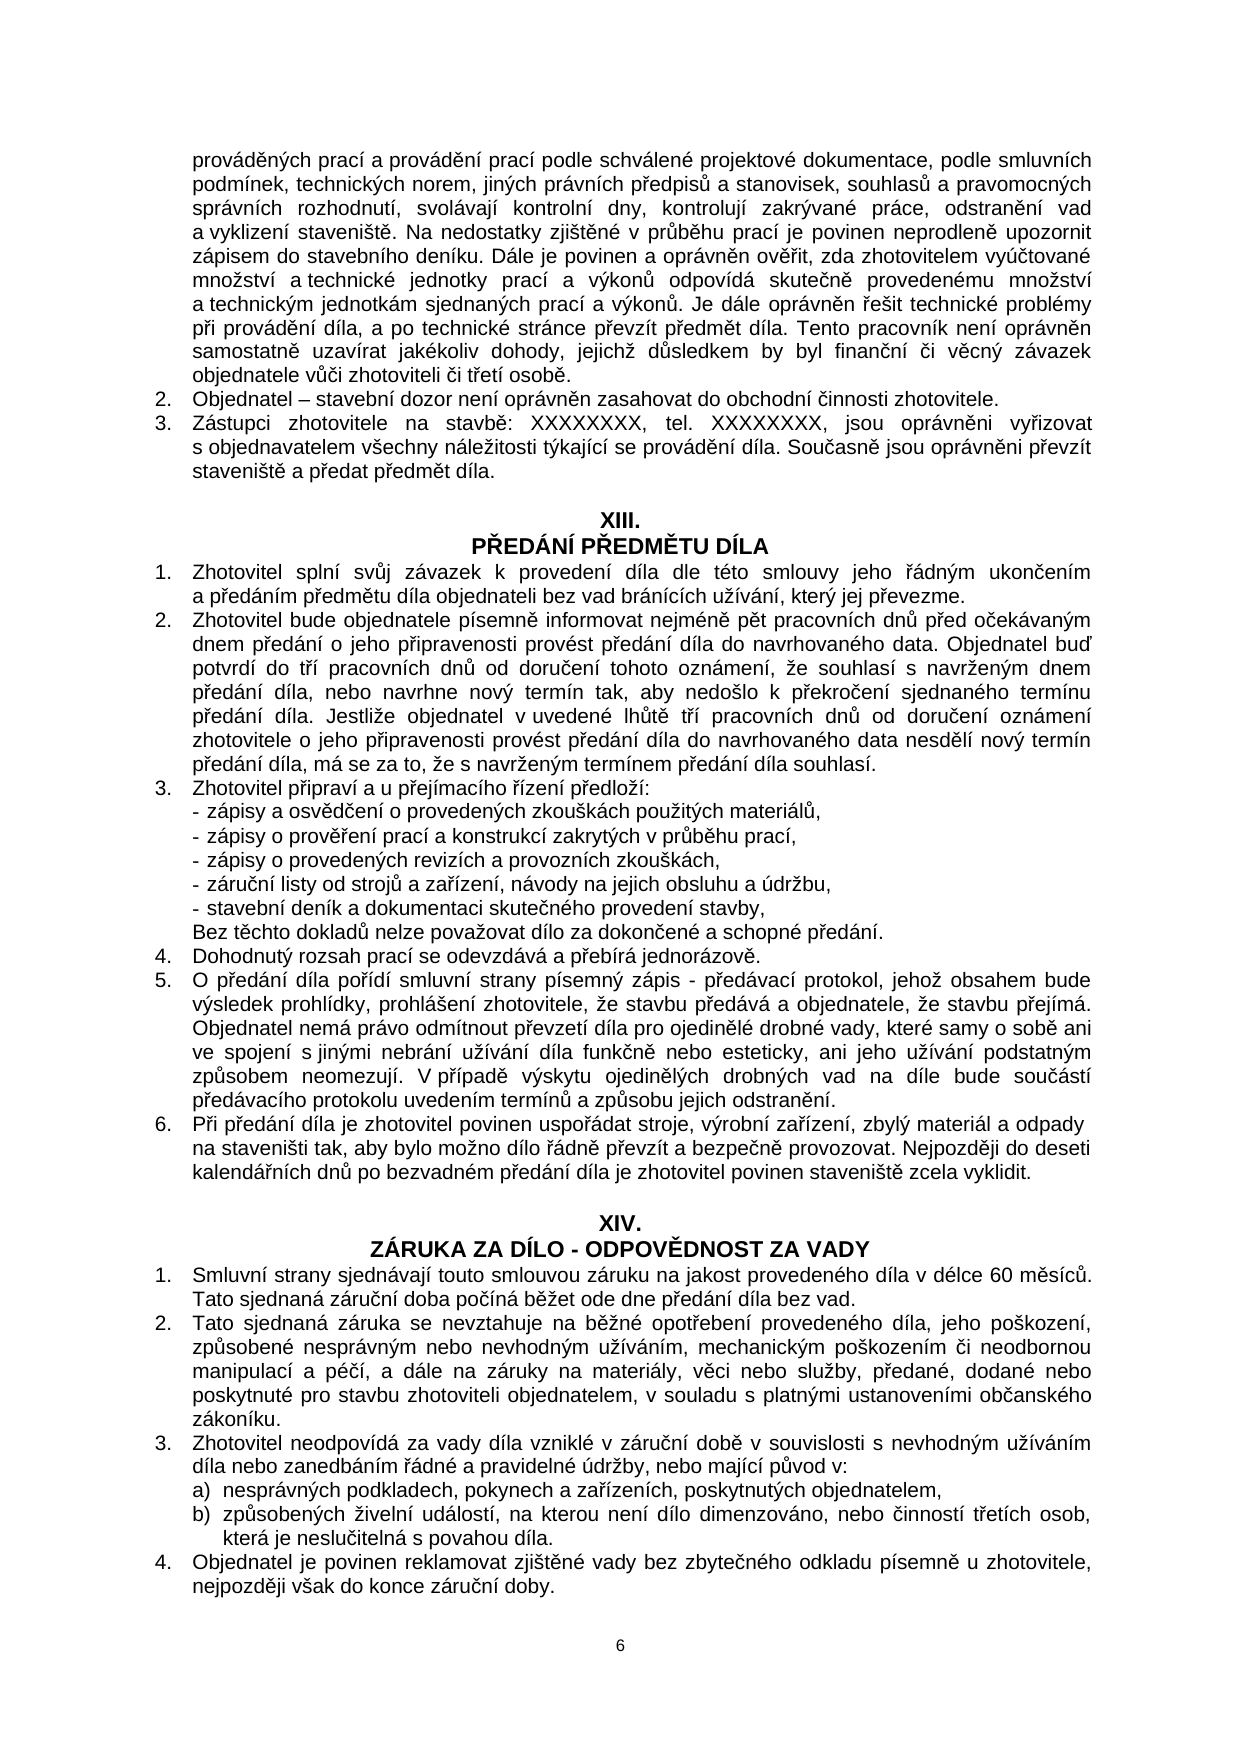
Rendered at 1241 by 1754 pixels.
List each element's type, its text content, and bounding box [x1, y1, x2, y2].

list O předání díla pořídí smluvní strany písemný zápis - předávací protokol, jehož obsahem bude výsledek prohlídky, prohlášení zhotovitele, že stavbu předává a objednatele, že stavbu přejímá. Objednatel nemá právo odmítnout převzetí díla pro ojedinělé drobné vady, které samy o sobě ani ve spojení s jinými nebrání užívání díla funkčně nebo esteticky, ani jeho užívání podstatným způsobem neomezují. V případě výskytu ojedinělých drobných vad na díle bude součástí předávacího protokolu uvedením termínů a způsobu jejich odstranění. [154, 968, 1093, 1112]
list Zhotovitel neodpovídá za vady díla vzniklé v záruční době v souvislosti s nevhodným užíváním díla nebo zanedbáním řádné a pravidelné údržby, nebo mající původ v: [154, 1430, 1093, 1478]
text PŘEDÁNÍ PŘEDMĚTU DÍLA [148, 533, 1093, 560]
list stavební deník a dokumentaci skutečného provedení stavby, [192, 896, 1093, 920]
list zápisy o prověření prací a konstrukcí zakrytých v průběhu prací, [192, 823, 1093, 848]
list záruční listy od strojů a zařízení, návody na jejich obsluhu a údržbu, [192, 872, 1093, 896]
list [154, 148, 1093, 387]
text XIII. [148, 507, 1093, 533]
list zápisy a osvědčení o provedených zkouškách použitých materiálů, [192, 799, 1093, 823]
list způsobených živelní událostí, na kterou není dílo dimenzováno, nebo činností třetích osob, která je neslučitelná s povahou díla. [192, 1502, 1093, 1550]
list Dohodnutý rozsah prací se odevzdává a přebírá jednorázově. [154, 944, 1093, 968]
list Zhotovitel připraví a u přejímacího řízení předloží: [154, 775, 1093, 799]
list zápisy o provedených revizích a provozních zkouškách, [192, 848, 1093, 872]
list nesprávných podkladech, pokynech a zařízeních, poskytnutých objednatelem, [192, 1478, 1093, 1502]
list Zhotovitel splní svůj závazek k provedení díla dle této smlouvy jeho řádným ukončením a předáním předmětu díla objednateli bez vad bránících užívání, který jej převezme. [154, 560, 1093, 608]
text XIV. [148, 1210, 1093, 1236]
list Objednatel je povinen reklamovat zjištěné vady bez zbytečného odkladu písemně u zhotovitele, nejpozději však do konce záruční doby. [154, 1550, 1093, 1598]
text Bez těchto dokladů nelze považovat dílo za dokončené a schopné předání. [148, 920, 1093, 944]
list Při předání díla je zhotovitel povinen uspořádat stroje, výrobní zařízení, zbylý materiál a odpady na staveništi tak, aby bylo možno dílo řádně převzít a bezpečně provozovat. Nejpozději do deseti kalendářních dnů po bezvadném předání díla je zhotovitel povinen staveniště zcela vyklidit. [154, 1112, 1093, 1184]
list Zhotovitel bude objednatele písemně informovat nejméně pět pracovních dnů před očekávaným dnem předání o jeho připravenosti provést předání díla do navrhovaného data. Objednatel buď potvrdí do tří pracovních dnů od doručení tohoto oznámení, že souhlasí s navrženým dnem předání díla, nebo navrhne nový termín tak, aby nedošlo k překročení sjednaného termínu předání díla. Jestliže objednatel v uvedené lhůtě tří pracovních dnů od doručení oznámení zhotovitele o jeho připravenosti provést předání díla do navrhovaného data nesdělí nový termín předání díla, má se za to, že s navrženým termínem předání díla souhlasí. [154, 608, 1093, 775]
text ZÁRUKA ZA DÍLO - ODPOVĚDNOST ZA VADY [148, 1236, 1093, 1263]
list Tato sjednaná záruka se nevztahuje na běžné opotřebení provedeného díla, jeho poškození, způsobené nesprávným nebo nevhodným užíváním, mechanickým poškozením či neodbornou manipulací a péčí, a dále na záruky na materiály, věci nebo služby, předané, dodané nebo poskytnuté pro stavbu zhotoviteli objednatelem, v souladu s platnými ustanoveními občanského zákoníku. [154, 1311, 1093, 1430]
list Objednatel – stavební dozor není oprávněn zasahovat do obchodní činnosti zhotovitele. [154, 387, 1093, 411]
list Zástupci zhotovitele na stavbě: XXXXXXXX, tel. XXXXXXXX, jsou oprávněni vyřizovat s objednavatelem všechny náležitosti týkající se provádění díla. Současně jsou oprávněni převzít staveniště a předat předmět díla. [154, 411, 1093, 483]
list Smluvní strany sjednávají touto smlouvou záruku na jakost provedeného díla v délce 60 měsíců. Tato sjednaná záruční doba počíná běžet ode dne předání díla bez vad. [154, 1263, 1093, 1311]
